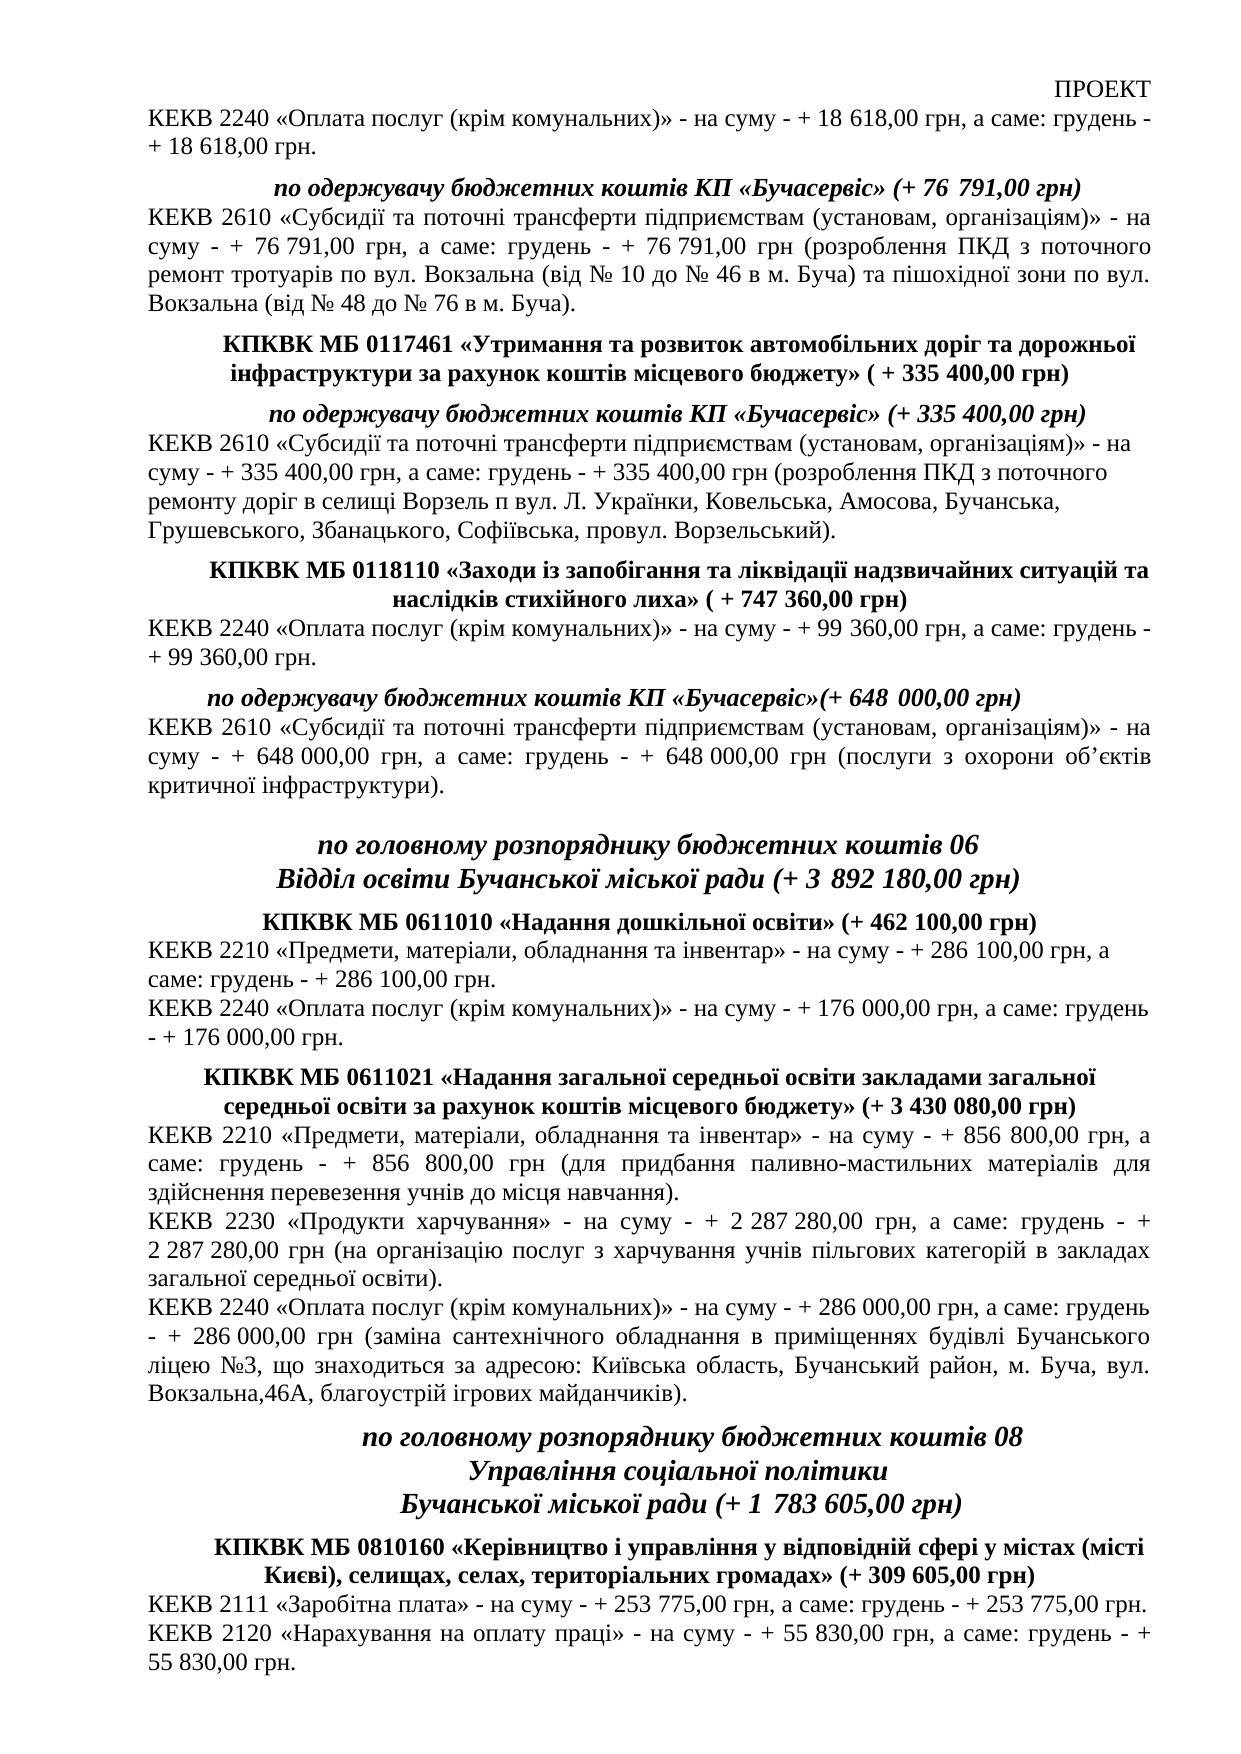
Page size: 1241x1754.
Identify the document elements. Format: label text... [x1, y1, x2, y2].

text КЕКВ 2210 «Предмети, матеріали, обладнання та інвентар» - на суму - + 856 800,00 грн, а саме: грудень - + 856 800,00 грн (для придбання паливно-мастильних матеріалів для здійснення перевезення учнів до місця навчання). [148, 1120, 1152, 1206]
text КЕКВ 2120 «Нарахування на оплату праці» - на суму - + 55 830,00 грн, а саме: грудень - + 55 830,00 грн. [148, 1618, 1152, 1676]
text по головному розпоряднику бюджетних коштів 08 [148, 1419, 1152, 1453]
text КЕКВ 2240 «Оплата послуг (крім комунальних)» - на суму - + 286 000,00 грн, а саме: грудень - + 286 000,00 грн (заміна сантехнічного обладнання в приміщеннях будівлі Бучанського ліцею №3, що знаходиться за адресою: Київська область, Бучанський район, м. Буча, вул. Вокзальна,46А, благоустрій ігрових майданчиків). [148, 1292, 1152, 1407]
text КЕКВ 2610 «Субсидії та поточні трансферти підприємствам (установам, організаціям)» - на суму - + 76 791,00 грн, а саме: грудень - + 76 791,00 грн (розроблення ПКД з поточного ремонт тротуарів по вул. Вокзальна (від № 10 до № 46 в м. Буча) та пішохідної зони по вул. Вокзальна (від № 48 до № 76 в м. Буча). [148, 202, 1152, 317]
text КПКВК МБ 0611021 «Надання загальної середньої освіти закладами загальної середньої освіти за рахунок коштів місцевого бюджету» (+ 3 430 080,00 грн) [148, 1062, 1152, 1120]
text КПКВК МБ 0117461 «Утримання та розвиток автомобільних доріг та дорожньої інфраструктури за рахунок коштів місцевого бюджету» ( + 335 400,00 грн) [148, 329, 1152, 387]
text Управління соціальної політики [148, 1453, 1152, 1486]
text по одержувачу бюджетних коштів КП «Бучасервіс» (+ 76 791,00 грн) [148, 172, 1152, 202]
text по одержувачу бюджетних коштів КП «Бучасервіс» (+ 335 400,00 грн) [148, 398, 1152, 428]
text по одержувачу бюджетних коштів КП «Бучасервіс»(+ 648 000,00 грн) [148, 682, 1152, 712]
text Бучанської міської ради (+ 1 783 605,00 грн) [148, 1486, 1152, 1520]
text по головному розпоряднику бюджетних коштів 06 [148, 827, 1152, 861]
text КПКВК МБ 0611010 «Надання дошкільної освіти» (+ 462 100,00 грн) [148, 907, 1152, 935]
text КЕКВ 2610 «Субсидії та поточні трансферти підприємствам (установам, організаціям)» - на суму - + 648 000,00 грн, а саме: грудень - + 648 000,00 грн (послуги з охорони об’єктів критичної інфраструктури). [148, 712, 1152, 799]
text КПКВК МБ 0810160 «Керівництво і управління у відповідній сфері у містах (місті Києві), селищах, селах, територіальних громадах» (+ 309 605,00 грн) [148, 1532, 1152, 1589]
text КЕКВ 2210 «Предмети, матеріали, обладнання та інвентар» - на суму - + 286 100,00 грн, а саме: грудень - + 286 100,00 грн. [148, 935, 1152, 993]
text КЕКВ 2240 «Оплата послуг (крім комунальних)» - на суму - + 99 360,00 грн, а саме: грудень - + 99 360,00 грн. [148, 613, 1152, 671]
text КЕКВ 2240 «Оплата послуг (крім комунальних)» - на суму - + 18 618,00 грн, а саме: грудень - + 18 618,00 грн. [148, 103, 1152, 160]
text Відділ освіти Бучанської міської ради (+ 3 892 180,00 грн) [148, 861, 1152, 894]
text КЕКВ 2610 «Субсидії та поточні трансферти підприємствам (установам, організаціям)» - на суму - + 335 400,00 грн, а саме: грудень - + 335 400,00 грн (розроблення ПКД з поточного ремонту доріг в селищі Ворзель п вул. Л. Українки, Ковельська, Амосова, Бучанська, Грушевського, Збанацького, Софіївська, провул. Ворзельський). [148, 428, 1152, 543]
text КПКВК МБ 0118110 «Заходи із запобігання та ліквідації надзвичайних ситуацій та наслідків стихійного лиха» ( + 747 360,00 грн) [148, 556, 1152, 613]
text КЕКВ 2240 «Оплата послуг (крім комунальних)» - на суму - + 176 000,00 грн, а саме: грудень - + 176 000,00 грн. [148, 993, 1152, 1050]
text КЕКВ 2230 «Продукти харчування» - на суму - + 2 287 280,00 грн, а саме: грудень - + 2 287 280,00 грн (на організацію послуг з харчування учнів пільгових категорій в закладах загальної середньої освіти). [148, 1206, 1152, 1292]
text КЕКВ 2111 «Заробітна плата» - на суму - + 253 775,00 грн, а саме: грудень - + 253 775,00 грн. [148, 1589, 1152, 1618]
